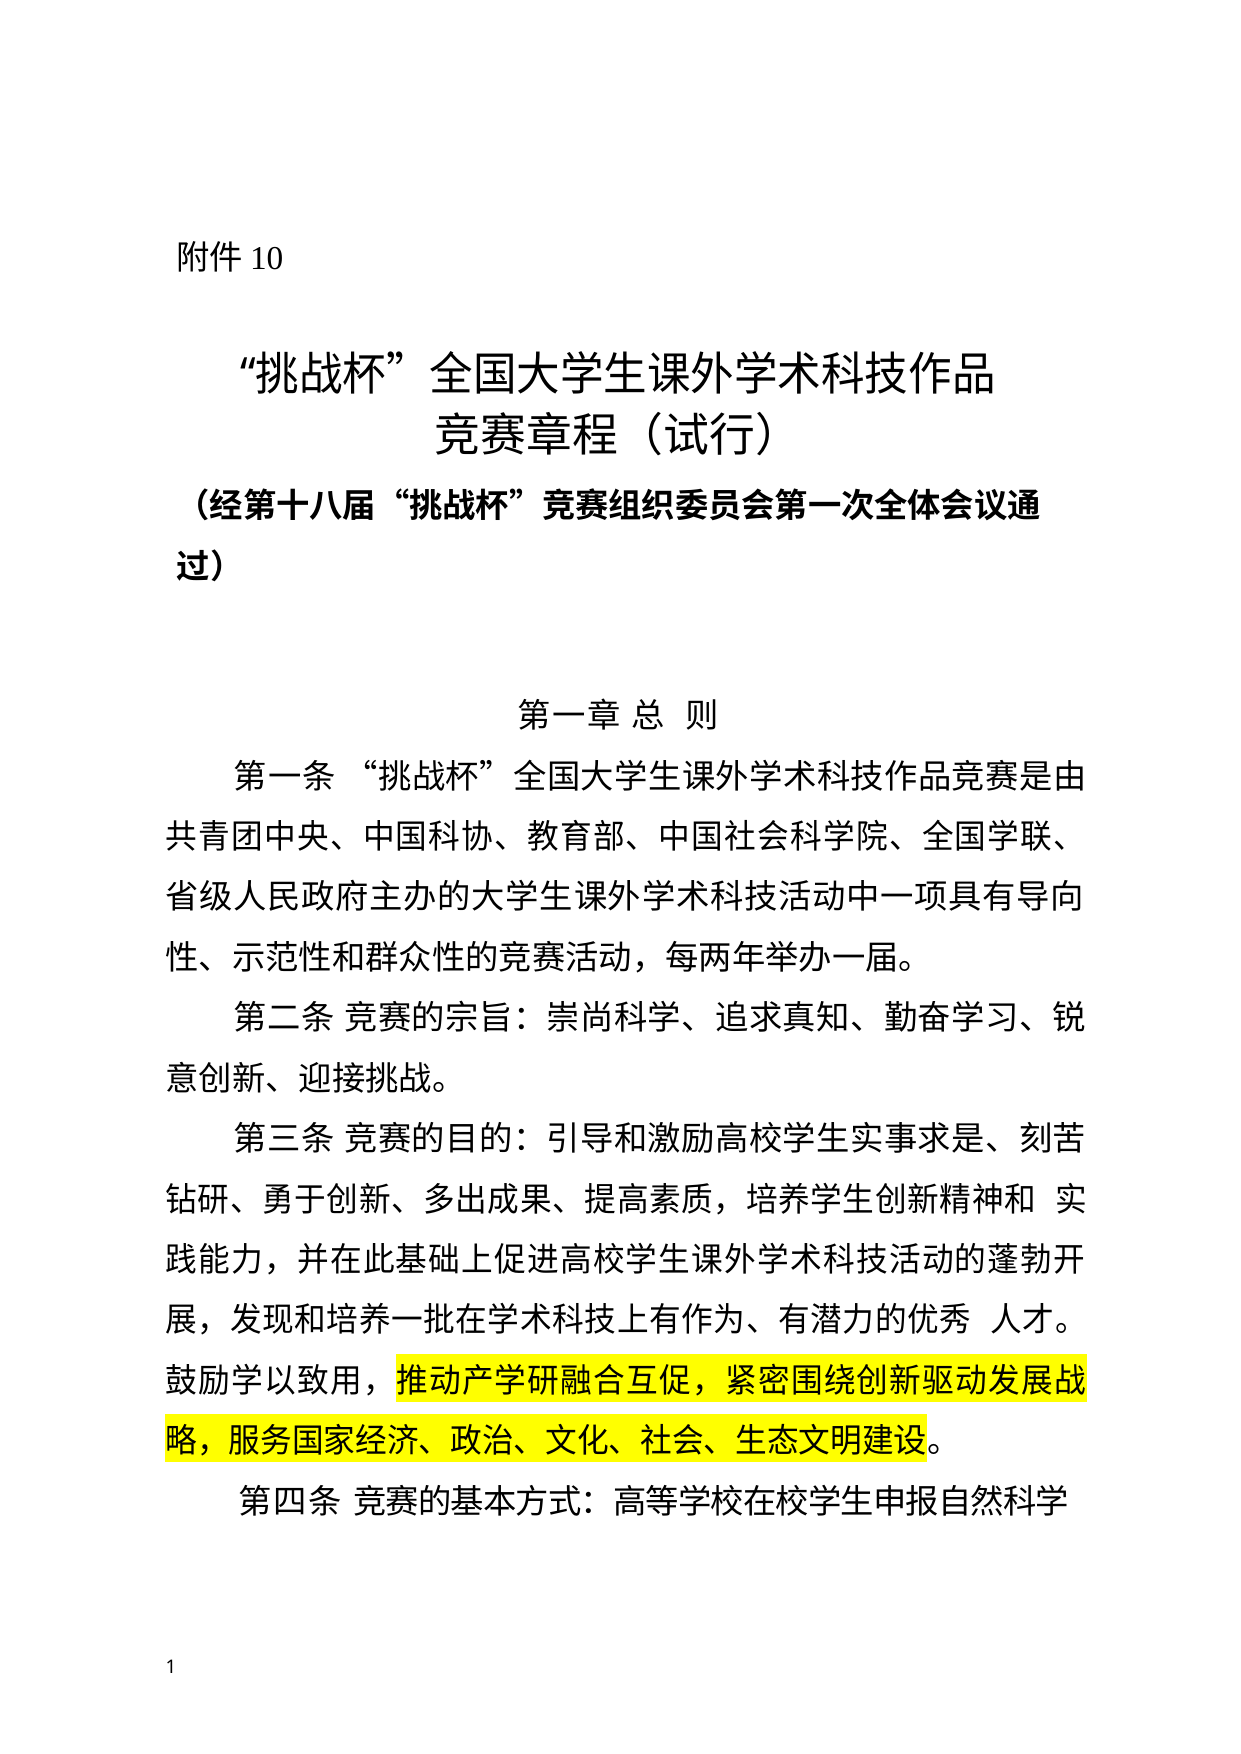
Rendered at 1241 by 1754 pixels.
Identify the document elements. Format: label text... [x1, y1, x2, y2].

text 第三条 竞赛的目的：引导和激励高校学生实事求是、刻苦钻研、勇于创新、多出成果、提高素质，培养学生创新精神和 实践能力，并在此基础上促进高校学生课外学术科技活动的蓬勃开展，发现和培养一批在学术科技上有作为、有潜力的优秀 人才。鼓励学以致用，推动产学研融合互促，紧密围绕创新驱动发展战略，服务国家经济、政治、文化、社会、生态文明建设。 [165, 1102, 1087, 1465]
text 第一条 “挑战杯”全国大学生课外学术科技作品竞赛是由共青团中央、中国科协、教育部、中国社会科学院、全国学联、 省级人民政府主办的大学生课外学术科技活动中一项具有导向性、示范性和群众性的竞赛活动，每两年举办一届。 [165, 740, 1087, 981]
text 第四条 竞赛的基本方式：高等学校在校学生申报自然科学 [165, 1465, 1087, 1525]
text （经第十八届“挑战杯”竞赛组织委员会第一次全体会议通过） [176, 469, 1087, 590]
text 附件 10 [176, 221, 1087, 282]
text 第二条 竞赛的宗旨：崇尚科学、追求真知、勤奋学习、锐意创新、迎接挑战。 [165, 981, 1087, 1102]
text 第一章 总 则 [218, 679, 1017, 740]
title “挑战杯”全国大学生课外学术科技作品竞赛章程（试行） [218, 342, 1017, 463]
